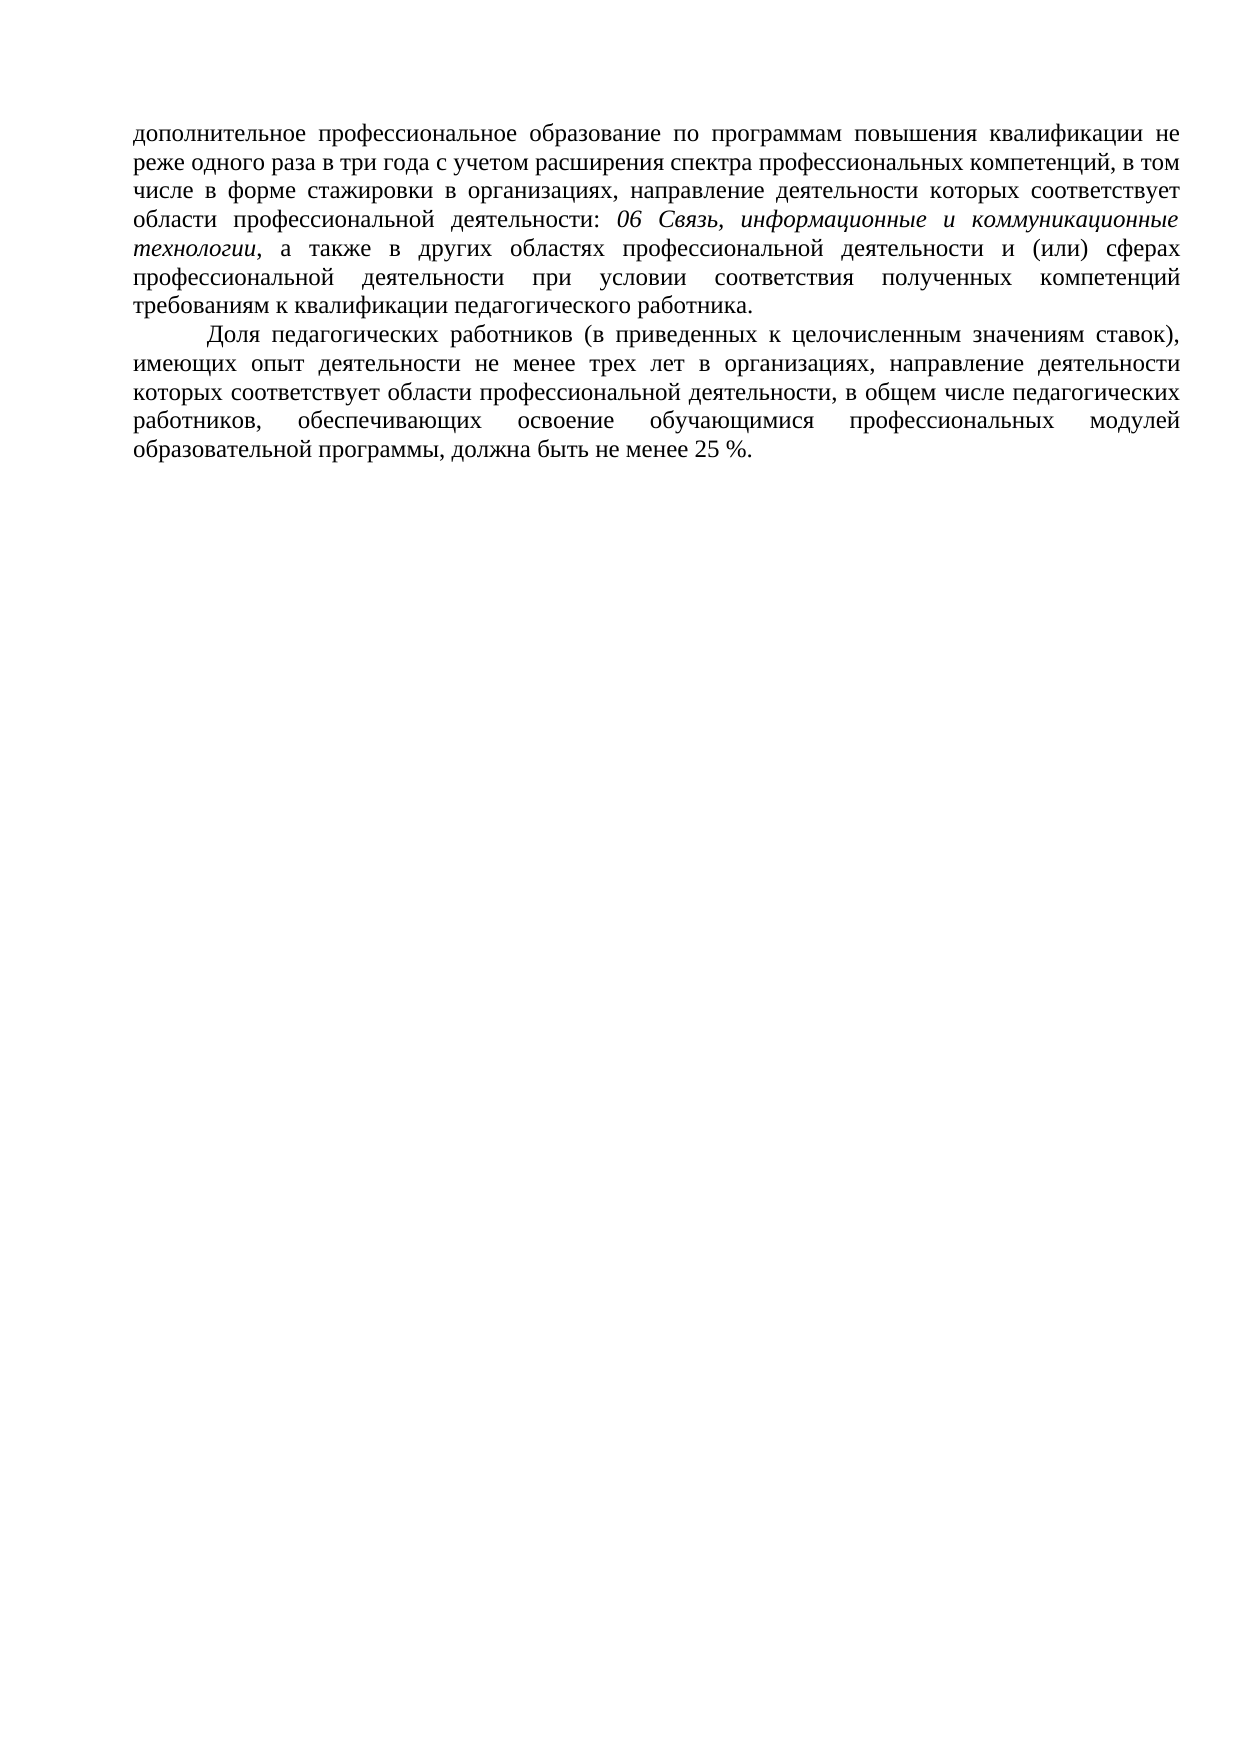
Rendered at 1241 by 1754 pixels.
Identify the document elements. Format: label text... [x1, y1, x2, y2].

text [133, 118, 1181, 319]
text Доля педагогических работников (в приведенных к целочисленным значениям ставок), имеющих опыт деятельности не менее трех лет в организациях, направление деятельности которых соответствует области профессиональной деятельности, в общем числе педагогических работников, обеспечивающих освоение обучающимися профессиональных модулей образовательной программы, должна быть не менее 25 %. [133, 319, 1181, 463]
